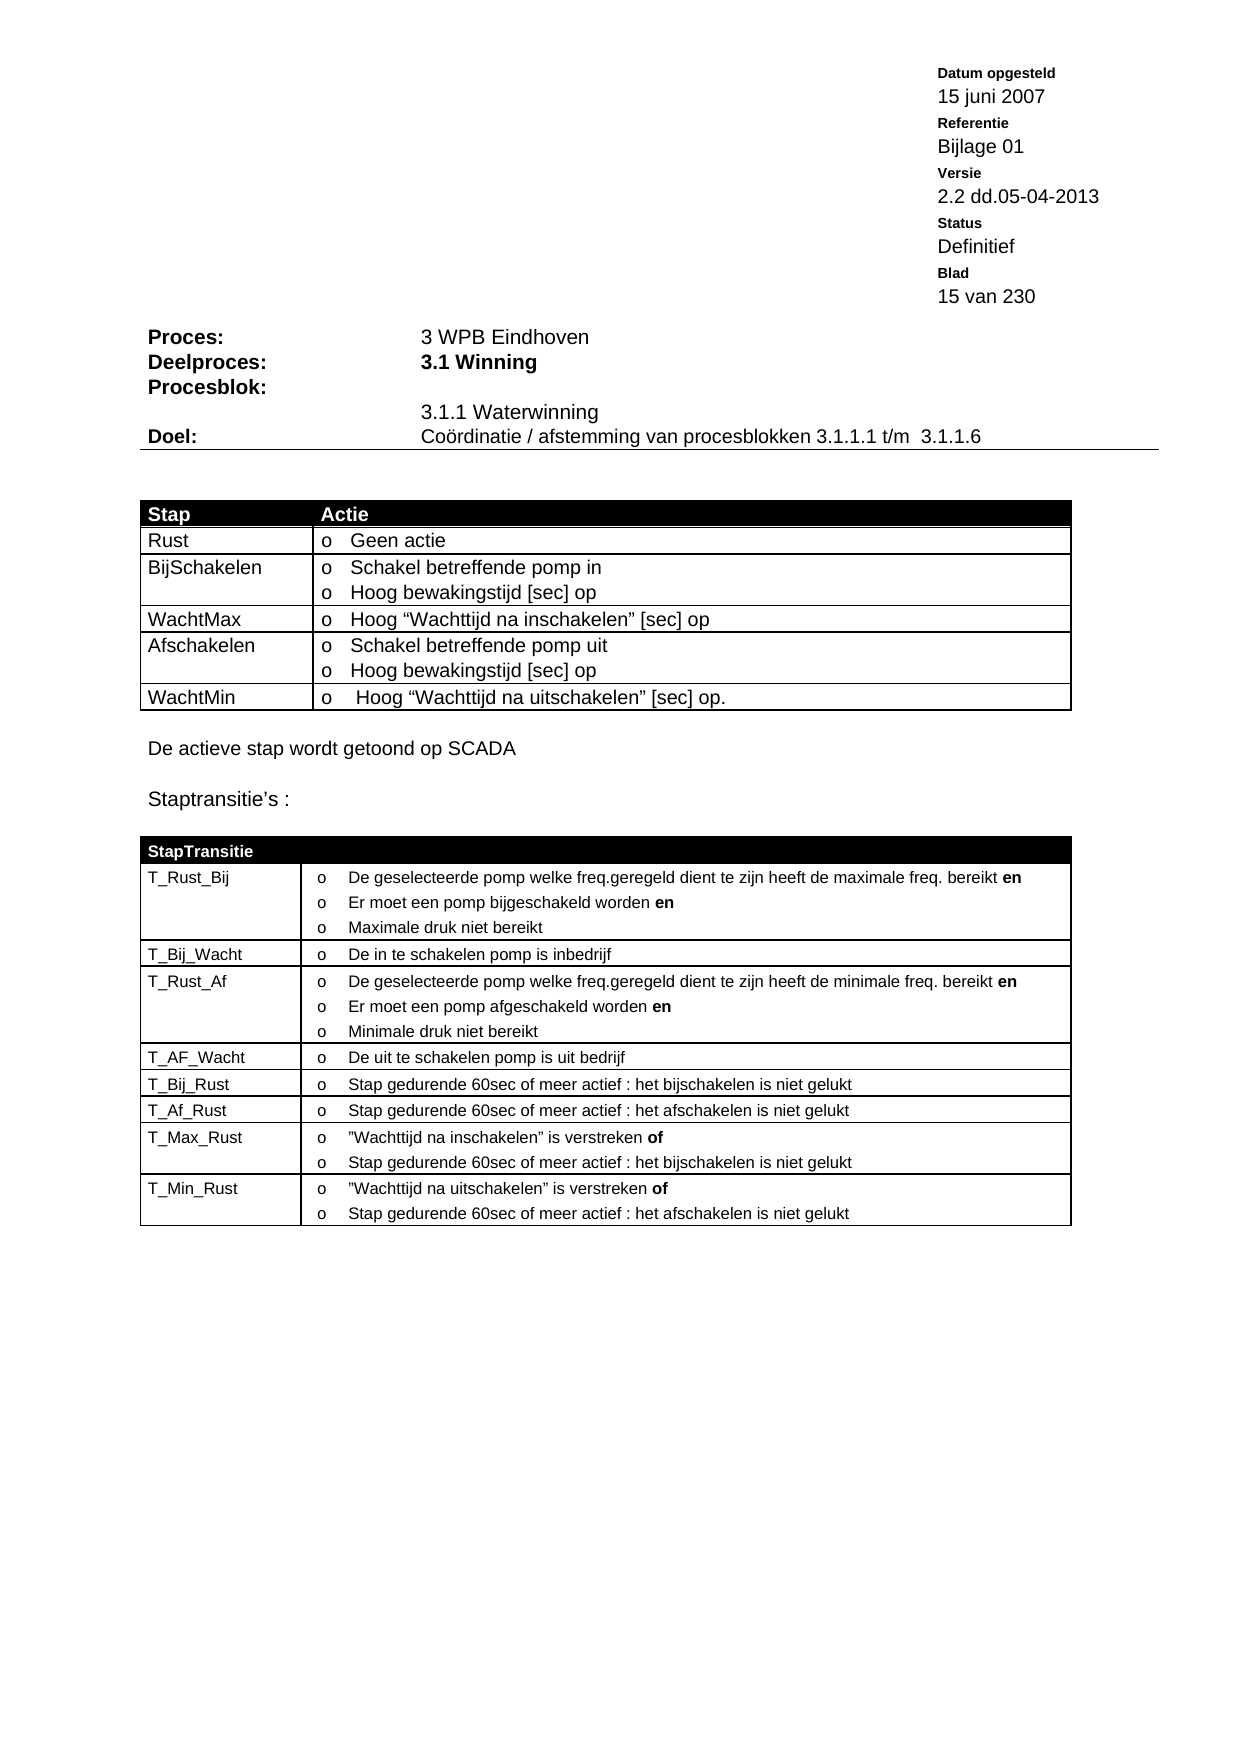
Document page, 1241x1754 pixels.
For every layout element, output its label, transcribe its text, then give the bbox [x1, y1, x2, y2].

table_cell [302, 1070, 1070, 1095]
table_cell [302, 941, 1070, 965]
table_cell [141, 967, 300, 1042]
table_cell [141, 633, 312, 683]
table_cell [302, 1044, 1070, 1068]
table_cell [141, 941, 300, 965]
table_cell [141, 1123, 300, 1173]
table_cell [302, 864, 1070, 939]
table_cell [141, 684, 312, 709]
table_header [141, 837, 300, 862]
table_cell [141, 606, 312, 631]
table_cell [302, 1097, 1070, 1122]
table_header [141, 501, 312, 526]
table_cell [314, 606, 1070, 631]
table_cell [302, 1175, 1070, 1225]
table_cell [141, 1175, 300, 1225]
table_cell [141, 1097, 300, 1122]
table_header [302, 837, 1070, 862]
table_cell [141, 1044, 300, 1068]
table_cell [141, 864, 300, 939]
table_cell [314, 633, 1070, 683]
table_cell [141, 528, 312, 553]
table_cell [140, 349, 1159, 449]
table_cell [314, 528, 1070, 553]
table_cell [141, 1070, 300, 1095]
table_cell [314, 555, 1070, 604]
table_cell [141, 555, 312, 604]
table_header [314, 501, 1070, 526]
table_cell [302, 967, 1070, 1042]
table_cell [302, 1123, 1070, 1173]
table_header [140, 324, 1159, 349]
text De actieve stap wordt getoond op SCADA [148, 736, 1148, 761]
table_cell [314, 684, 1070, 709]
list Staptransitie’s : [148, 786, 1148, 811]
